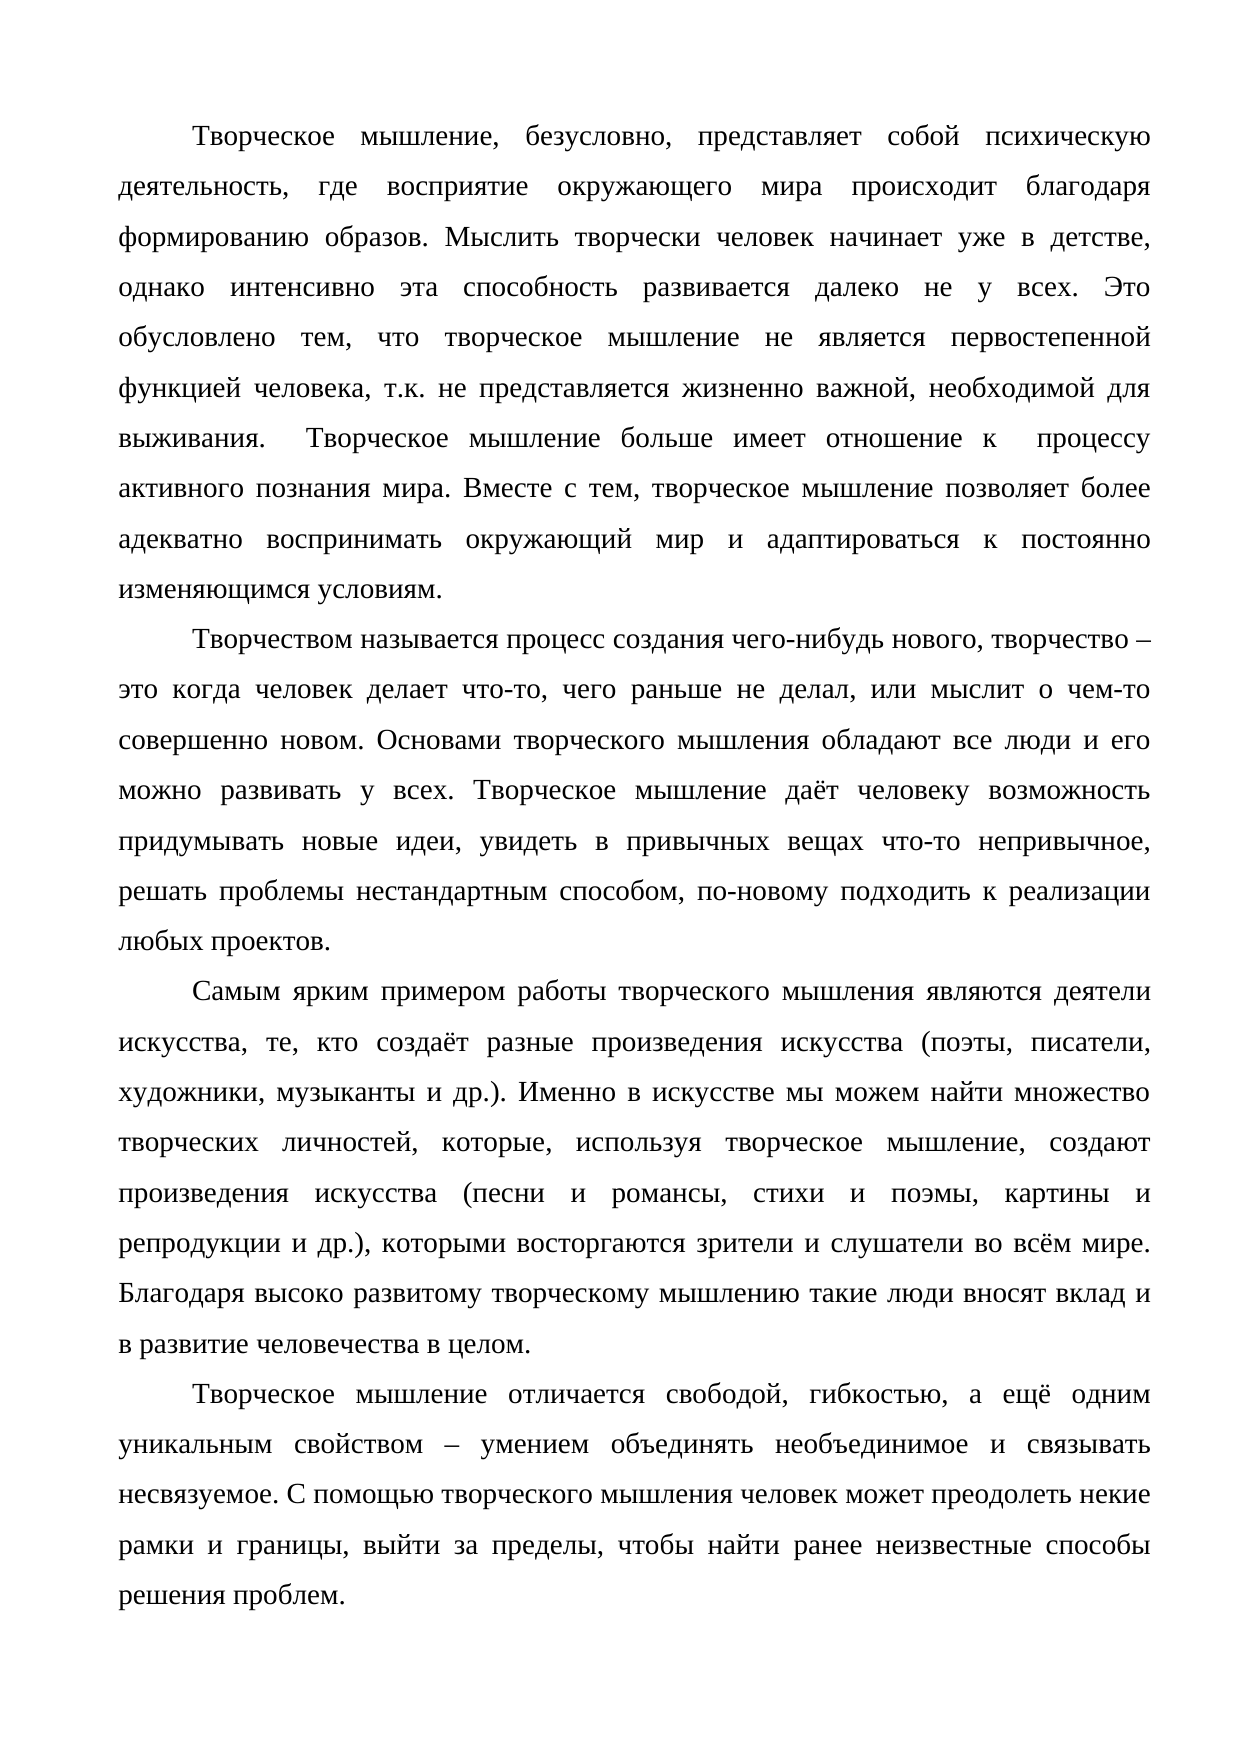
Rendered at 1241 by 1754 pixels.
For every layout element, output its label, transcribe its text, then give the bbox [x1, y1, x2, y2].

text Творческое мышление, безусловно, представляет собой психическую деятельность, где восприятие окружающего мира происходит благодаря формированию образов. Мыслить творчески человек начинает уже в детстве, однако интенсивно эта способность развивается далеко не у всех. Это обусловлено тем, что творческое мышление не является первостепенной функцией человека, т.к. не представляется жизненно важной, необходимой для выживания. Творческое мышление больше имеет отношение к процессу активного познания мира. Вместе с тем, творческое мышление позволяет более адекватно воспринимать окружающий мир и адаптироваться к постоянно изменяющимся условиям. [118, 118, 1152, 604]
text Творчеством называется процесс создания чего-нибудь нового, творчество – это когда человек делает что-то, чего раньше не делал, или мыслит о чем-то совершенно новом. Основами творческого мышления обладают все люди и его можно развивать у всех. Творческое мышление даёт человеку возможность придумывать новые идеи, увидеть в привычных вещах что-то непривычное, решать проблемы нестандартным способом, по-новому подходить к реализации любых проектов. [118, 621, 1152, 957]
text Самым ярким примером работы творческого мышления являются деятели искусства, те, кто создаёт разные произведения искусства (поэты, писатели, художники, музыканты и др.). Именно в искусстве мы можем найти множество творческих личностей, которые, используя творческое мышление, создают произведения искусства (песни и романсы, стихи и поэмы, картины и репродукции и др.), которыми восторгаются зрители и слушатели во всём мире. Благодаря высоко развитому творческому мышлению такие люди вносят вклад и в развитие человечества в целом. [118, 973, 1152, 1359]
text Творческое мышление отличается свободой, гибкостью, а ещё одним уникальным свойством – умением объединять необъединимое и связывать несвязуемое. С помощью творческого мышления человек может преодолеть некие рамки и границы, выйти за пределы, чтобы найти ранее неизвестные способы решения проблем. [118, 1376, 1152, 1611]
